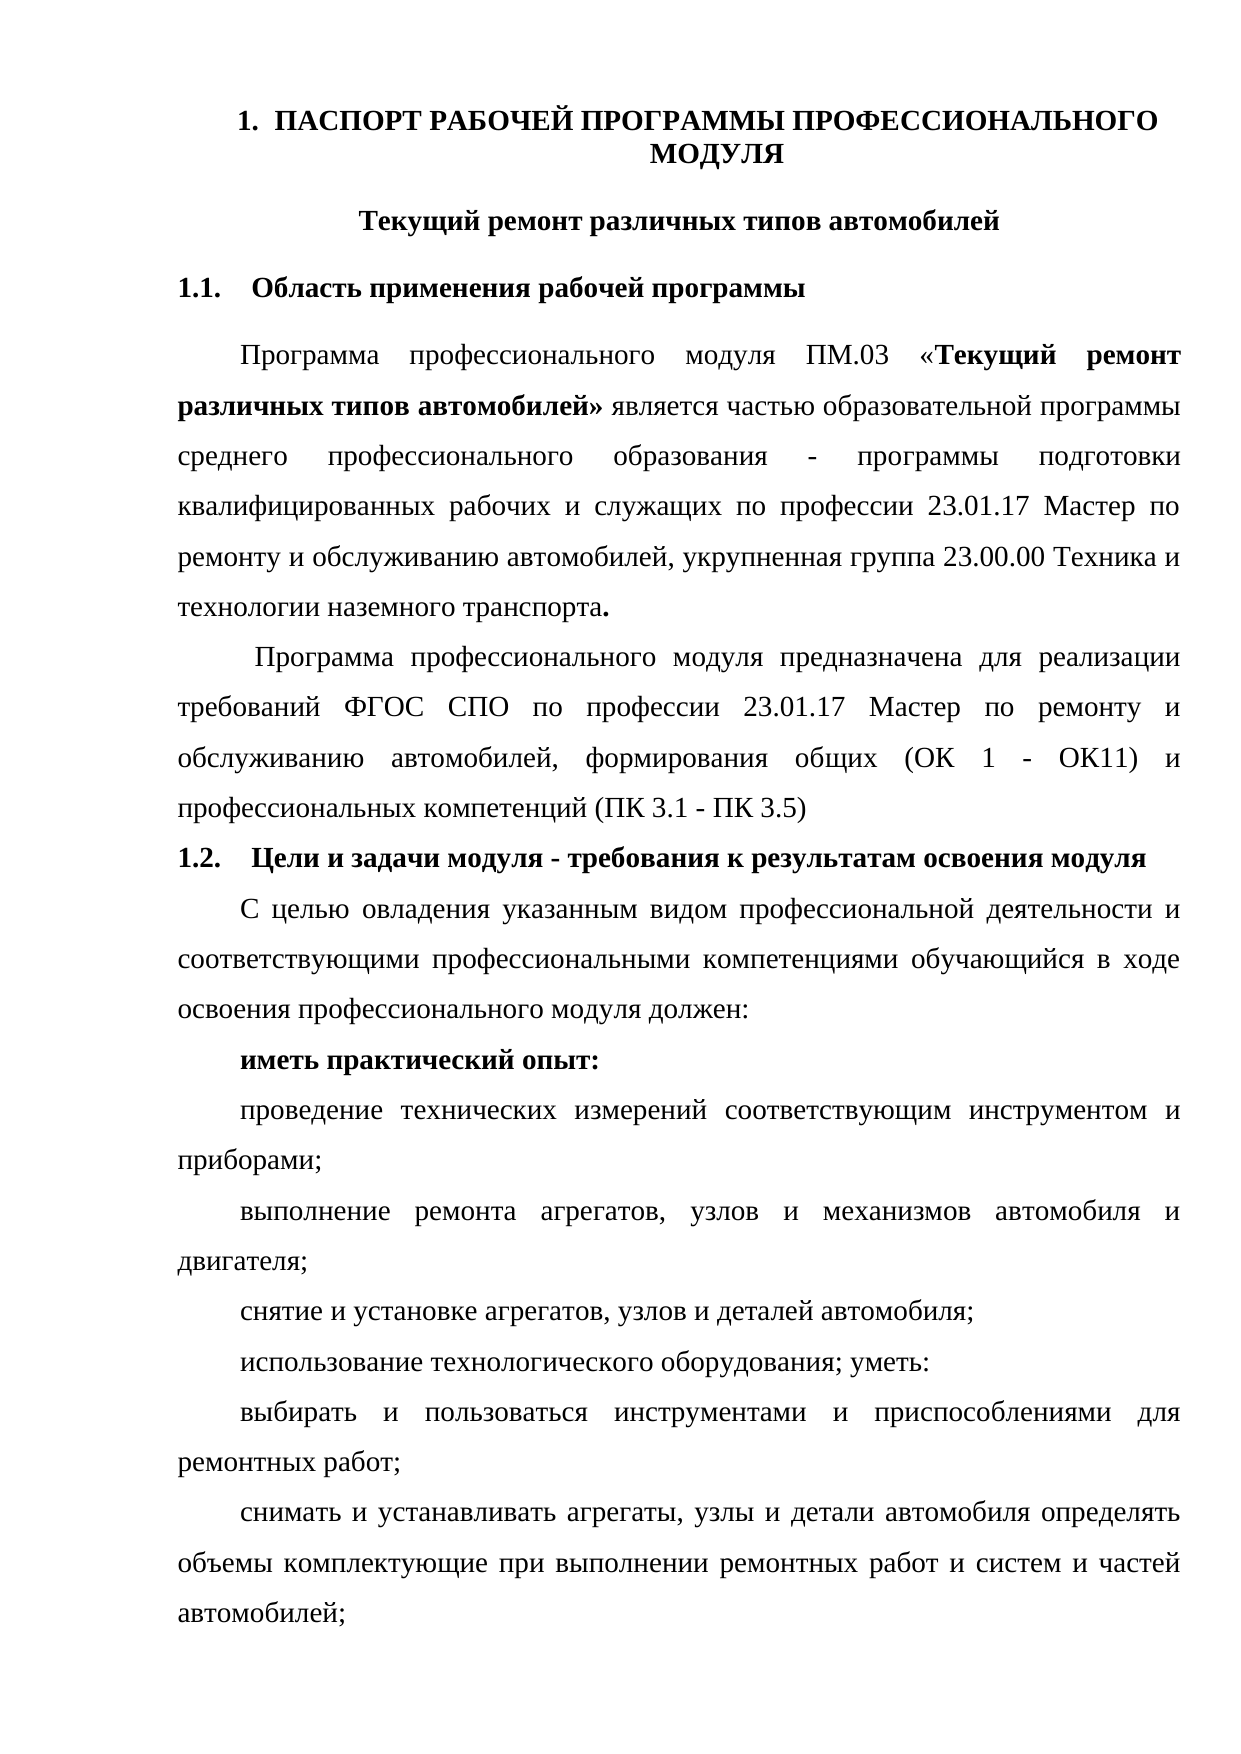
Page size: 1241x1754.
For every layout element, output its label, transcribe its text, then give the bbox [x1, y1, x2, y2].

text выполнение ремонта агрегатов, узлов и механизмов автомобиля и двигателя; [177, 1193, 1181, 1277]
text Программа профессионального модуля ПМ.03 «Текущий ремонт различных типов автомобилей» является частью образовательной программы среднего профессионального образования - программы подготовки квалифицированных рабочих и служащих по профессии 23.01.17 Мастер по ремонту и обслуживанию автомобилей, укрупненная группа 23.00.00 Техника и технологии наземного транспорта. [177, 337, 1181, 622]
text проведение технических измерений соответствующим инструментом и приборами; [177, 1092, 1181, 1176]
text выбирать и пользоваться инструментами и приспособлениями для ремонтных работ; [177, 1394, 1181, 1478]
text С целью овладения указанным видом профессиональной деятельности и соответствующими профессиональными компетенциями обучающийся в ходе освоения профессионального модуля должен: [177, 891, 1181, 1025]
text использование технологического оборудования; уметь: [177, 1344, 1181, 1377]
text Программа профессионального модуля предназначена для реализации требований ФГОС СПО по профессии 23.01.17 Мастер по ремонту и обслуживанию автомобилей, формирования общих (ОК 1 - ОК11) и профессиональных компетенций (ПК 3.1 - ПК 3.5) [177, 639, 1181, 824]
list Область применения рабочей программы [177, 270, 1181, 304]
text Текущий ремонт различных типов автомобилей [177, 203, 1181, 237]
list Цели и задачи модуля - требования к результатам освоения модуля [177, 841, 1181, 874]
list паспорт РАБОЧЕЙ ПРОГРАММЫ ПРОФЕССИОНАЛЬНОГО МОДУЛЯ [215, 103, 1181, 170]
text снимать и устанавливать агрегаты, узлы и детали автомобиля определять объемы комплектующие при выполнении ремонтных работ и систем и частей автомобилей; [177, 1494, 1181, 1629]
text иметь практический опыт: [177, 1042, 1181, 1075]
text снятие и установке агрегатов, узлов и деталей автомобиля; [177, 1293, 1181, 1327]
